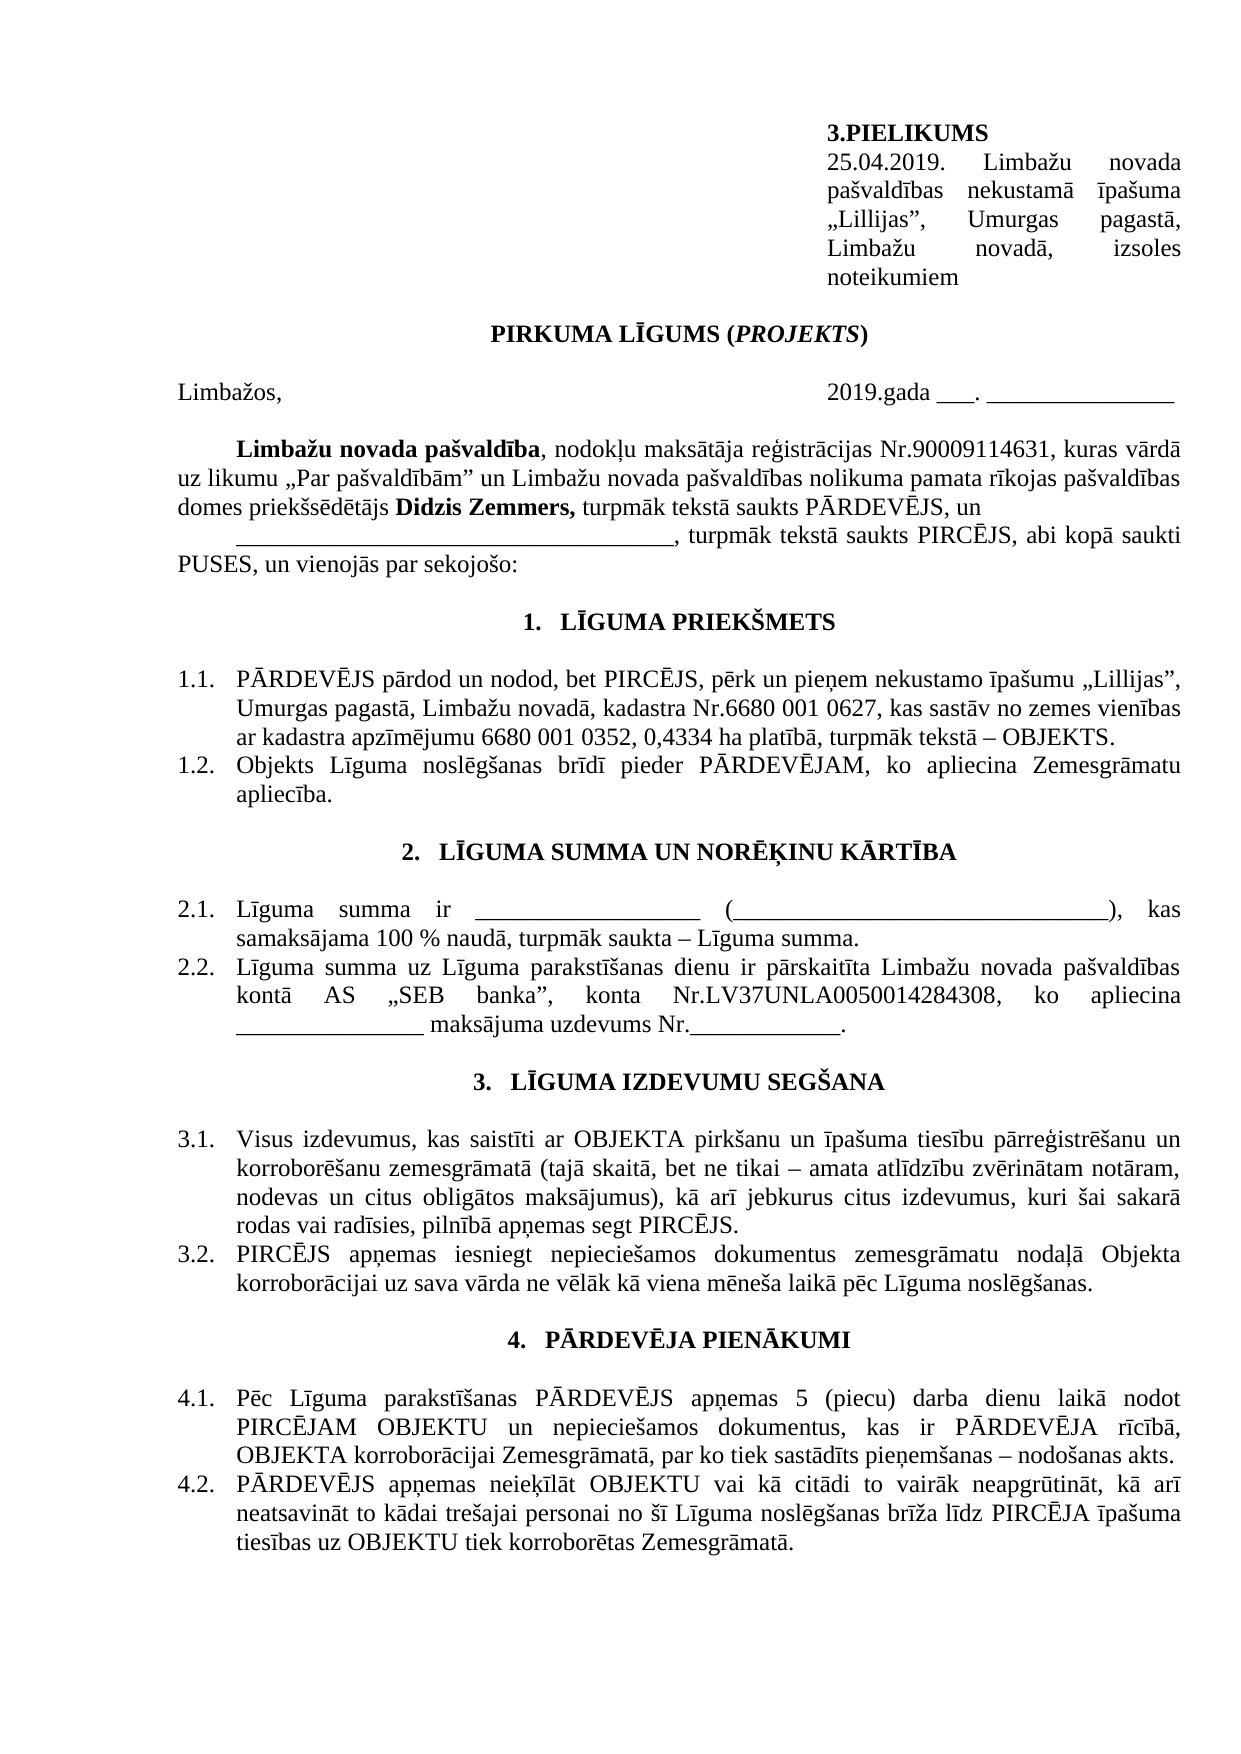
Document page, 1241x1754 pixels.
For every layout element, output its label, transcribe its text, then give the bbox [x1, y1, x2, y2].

list Pircējs apņemas iesniegt nepieciešamos dokumentus zemesgrāmatu nodaļā Objekta korroborācijai uz sava vārda ne vēlāk kā viena mēneša laikā pēc Līguma noslēgšanas. [177, 1239, 1181, 1297]
list Pēc Līguma parakstīšanas Pārdevējs apņemas 5 (piecu) darba dienu laikā nodot Pircējam Objektu un nepieciešamos dokumentus, kas ir Pārdevēja rīcībā, Objekta korroborācijai Zemesgrāmatā, par ko tiek sastādīts pieņemšanas – nodošanas akts. [177, 1383, 1181, 1469]
list Objekts Līguma noslēgšanas brīdī pieder Pārdevējam, ko apliecina Zemesgrāmatu apliecība. [177, 751, 1181, 808]
list Pārdevējs pārdod un nodod, bet Pircējs, pērk un pieņem nekustamo īpašumu „Lillijas”, Umurgas pagastā, Limbažu novadā, kadastra Nr.6680 001 0627, kas sastāv no zemes vienības ar kadastra apzīmējumu 6680 001 0352, 0,4334 ha platībā, turpmāk tekstā – Objekts. [177, 664, 1181, 751]
list Līguma summa uz Līguma parakstīšanas dienu ir pārskaitīta Limbažu novada pašvaldības kontā AS „SEB banka”, konta Nr.LV37UNLA0050014284308, ko apliecina _______________ maksājuma uzdevums Nr.____________. [177, 952, 1181, 1038]
text 3.pielikums [827, 118, 1181, 147]
list Līguma summa un norēķinu kārtība [177, 837, 1181, 866]
list Līguma Izdevumu segšana [177, 1067, 1181, 1096]
text Limbažos, 2019.gada ___. _______________ [177, 377, 1181, 406]
list līguma priekšmets [177, 607, 1181, 636]
list Pārdevēja pienākumi [177, 1326, 1181, 1354]
text 25.04.2019. Limbažu novada pašvaldības nekustamā īpašuma „Lillijas”, Umurgas pagastā, Limbažu novadā, izsoles noteikumiem [827, 147, 1181, 291]
list Visus izdevumus, kas saistīti ar Objekta pirkšanu un īpašuma tiesību pārreģistrēšanu un korroborēšanu zemesgrāmatā (tajā skaitā, bet ne tikai – amata atlīdzību zvērinātam notāram, nodevas un citus obligātos maksājumus), kā arī jebkurus citus izdevumus, kuri šai sakarā rodas vai radīsies, pilnībā apņemas segt Pircējs. [177, 1124, 1181, 1239]
text Limbažu novada pašvaldība, nodokļu maksātāja reģistrācijas Nr.90009114631, kuras vārdā uz likumu „Par pašvaldībām” un Limbažu novada pašvaldības nolikuma pamata rīkojas pašvaldības domes priekšsēdētājs Didzis Zemmers, turpmāk tekstā saukts Pārdevējs, un [177, 434, 1181, 521]
text ___________________________________, turpmāk tekstā saukts Pircējs, abi kopā saukti PUSES, un vienojās par sekojošo: [177, 521, 1181, 578]
list Pārdevējs apņemas neieķīlāt Objektu vai kā citādi to vairāk neapgrūtināt, kā arī neatsavināt to kādai trešajai personai no šī Līguma noslēgšanas brīža līdz Pircēja īpašuma tiesības uz Objektu tiek korroborētas Zemesgrāmatā. [177, 1469, 1181, 1556]
list Līguma summa ir __________________ (______________________________), kas samaksājama 100 % naudā, turpmāk saukta – Līguma summa. [177, 894, 1181, 952]
text Pirkuma līgums (projekts) [177, 319, 1181, 348]
